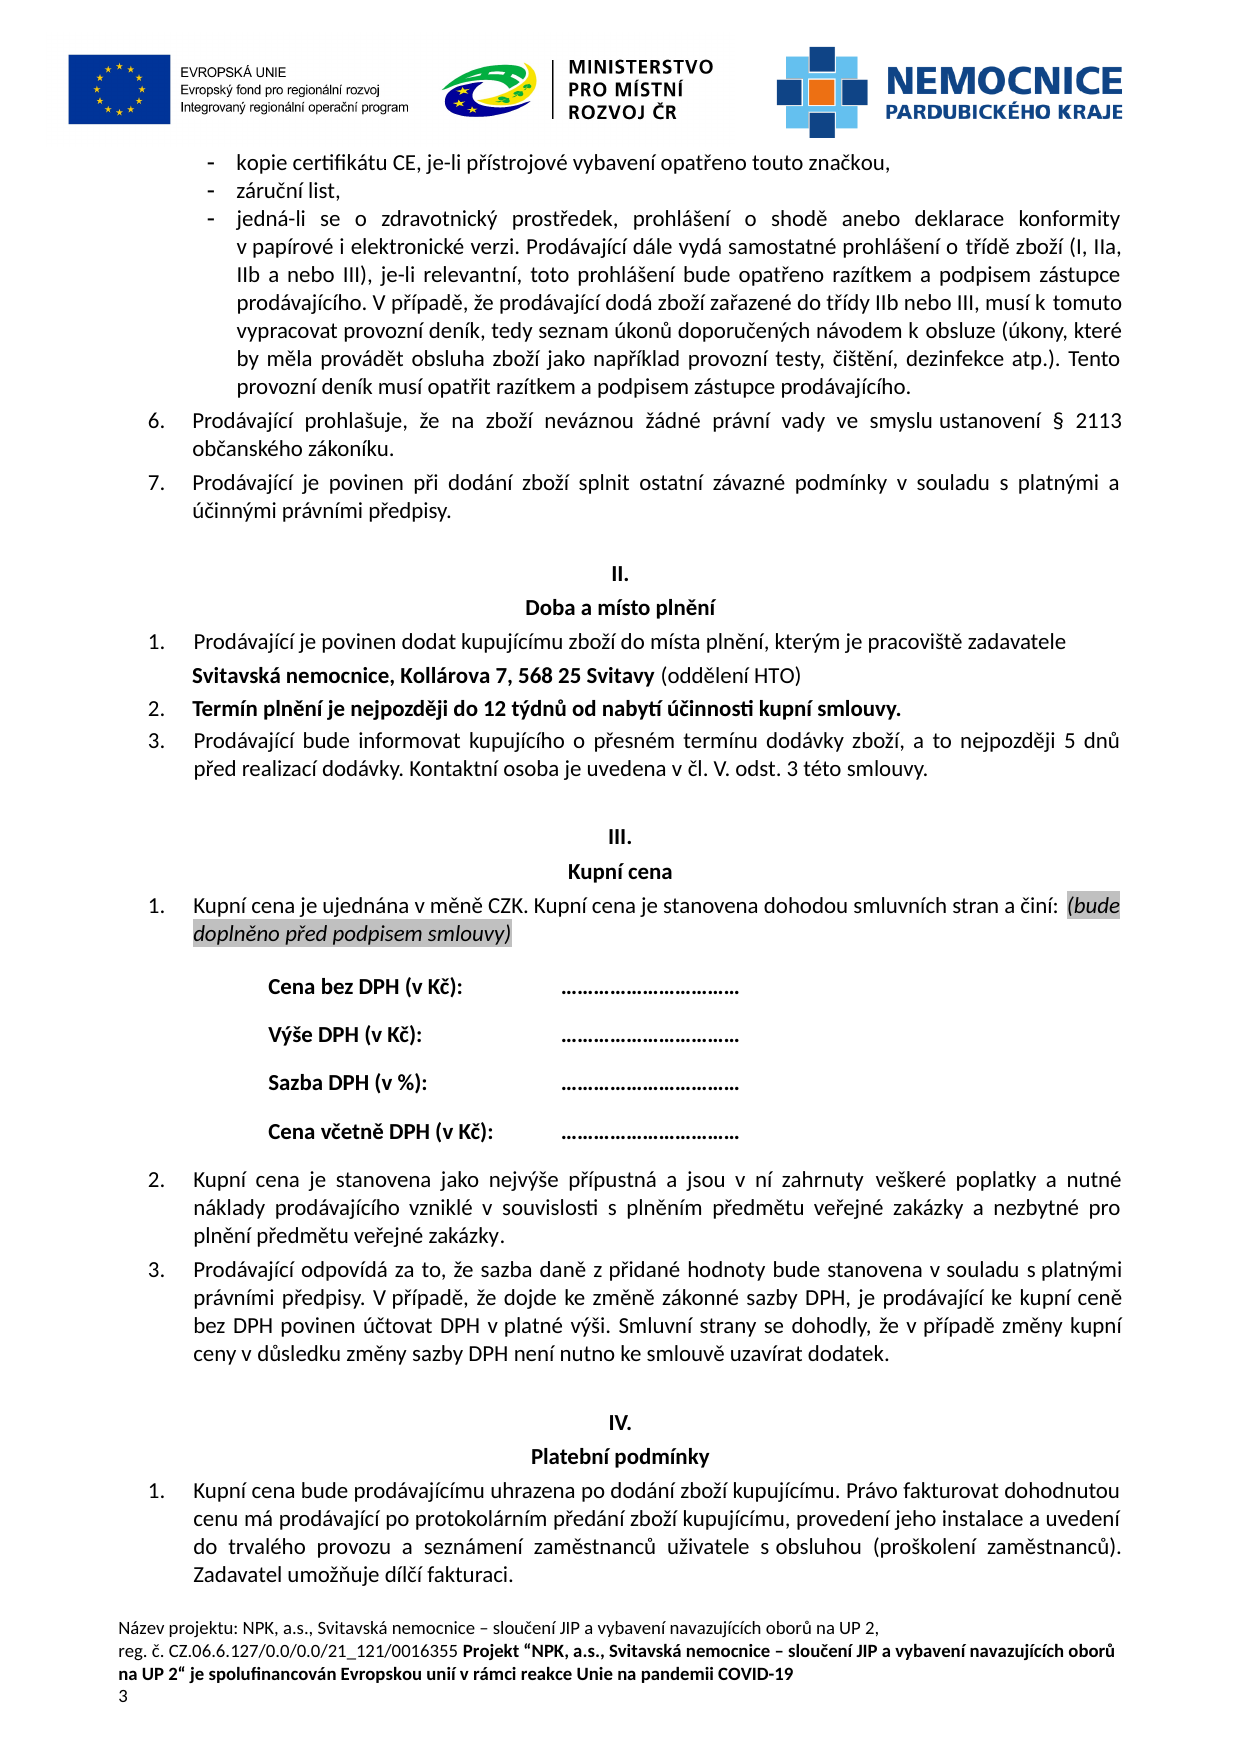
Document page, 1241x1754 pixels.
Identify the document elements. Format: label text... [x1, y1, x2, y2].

list Kupní cena je stanovena jako nejvýše přípustná a jsou v ní zahrnuty veškeré poplatky a nutné náklady prodávajícího vzniklé v souvislosti s plněním předmětu veřejné zakázky a nezbytné pro plnění předmětu veřejné zakázky. [148, 1165, 1122, 1249]
text III. [118, 822, 1122, 851]
list Termín plnění je nejpozději do 12 týdnů od nabytí účinnosti kupní smlouvy. [148, 694, 1122, 722]
text Cena včetně DPH (v Kč): …………………………… [268, 1117, 1122, 1145]
text Cena bez DPH (v Kč): …………………………… [268, 972, 1122, 1000]
picture [775, 45, 1123, 139]
list záruční list, [207, 176, 1122, 204]
text Doba a místo plnění [118, 593, 1122, 621]
list Prodávající bude informovat kupujícího o přesném termínu dodávky zboží, a to nejpozději 5 dnů před realizací dodávky. Kontaktní osoba je uvedena v čl. V. odst. 3 této smlouvy. [148, 726, 1122, 782]
text II. [118, 559, 1122, 587]
picture [46, 32, 735, 147]
text IV. [118, 1408, 1122, 1436]
list Prodávající je povinen při dodání zboží splnit ostatní závazné podmínky v souladu s platnými a účinnými právními předpisy. [148, 468, 1122, 524]
text Svitavská nemocnice, Kollárova 7, 568 25 Svitavy (oddělení HTO) [118, 662, 1122, 689]
list Kupní cena je ujednána v měně CZK. Kupní cena je stanovena dohodou smluvních stran a činí: (bude doplněno před podpisem smlouvy) [148, 891, 1122, 947]
list jedná-li se o zdravotnický prostředek, prohlášení o shodě anebo deklarace konformity v papírové i elektronické verzi. Prodávající dále vydá samostatné prohlášení o třídě zboží (I, IIa, IIb a nebo III), je-li relevantní, toto prohlášení bude opatřeno razítkem a podpisem zástupce prodávajícího. V případě, že prodávající dodá zboží zařazené do třídy IIb nebo III, musí k tomuto vypracovat provozní deník, tedy seznam úkonů doporučených návodem k obsluze (úkony, které by měla provádět obsluha zboží jako například provozní testy, čištění, dezinfekce atp.). Tento provozní deník musí opatřit razítkem a podpisem zástupce prodávajícího. [207, 204, 1122, 400]
text Sazba DPH (v %): …………………………… [268, 1068, 1122, 1097]
text Platební podmínky [118, 1442, 1122, 1470]
list kopie certifikátu CE, je-li přístrojové vybavení opatřeno touto značkou, [207, 148, 1122, 176]
list Prodávající prohlašuje, že na zboží neváznou žádné právní vady ve smyslu ustanovení § 2113 občanského zákoníku. [148, 406, 1122, 462]
list Kupní cena bude prodávajícímu uhrazena po dodání zboží kupujícímu. Právo fakturovat dohodnutou cenu má prodávající po protokolárním předání zboží kupujícímu, provedení jeho instalace a uvedení do trvalého provozu a seznámení zaměstnanců uživatele s obsluhou (proškolení zaměstnanců). Zadavatel umožňuje dílčí fakturaci. [148, 1476, 1122, 1588]
text Výše DPH (v Kč): …………………………… [268, 1020, 1122, 1048]
list Prodávající odpovídá za to, že sazba daně z přidané hodnoty bude stanovena v souladu s platnými právními předpisy. V případě, že dojde ke změně zákonné sazby DPH, je prodávající ke kupní ceně bez DPH povinen účtovat DPH v platné výši. Smluvní strany se dohodly, že v případě změny kupní ceny v důsledku změny sazby DPH není nutno ke smlouvě uzavírat dodatek. [148, 1255, 1122, 1367]
text Kupní cena [118, 857, 1122, 885]
list Prodávající je povinen dodat kupujícímu zboží do místa plnění, kterým je pracoviště zadavatele [148, 627, 1122, 655]
